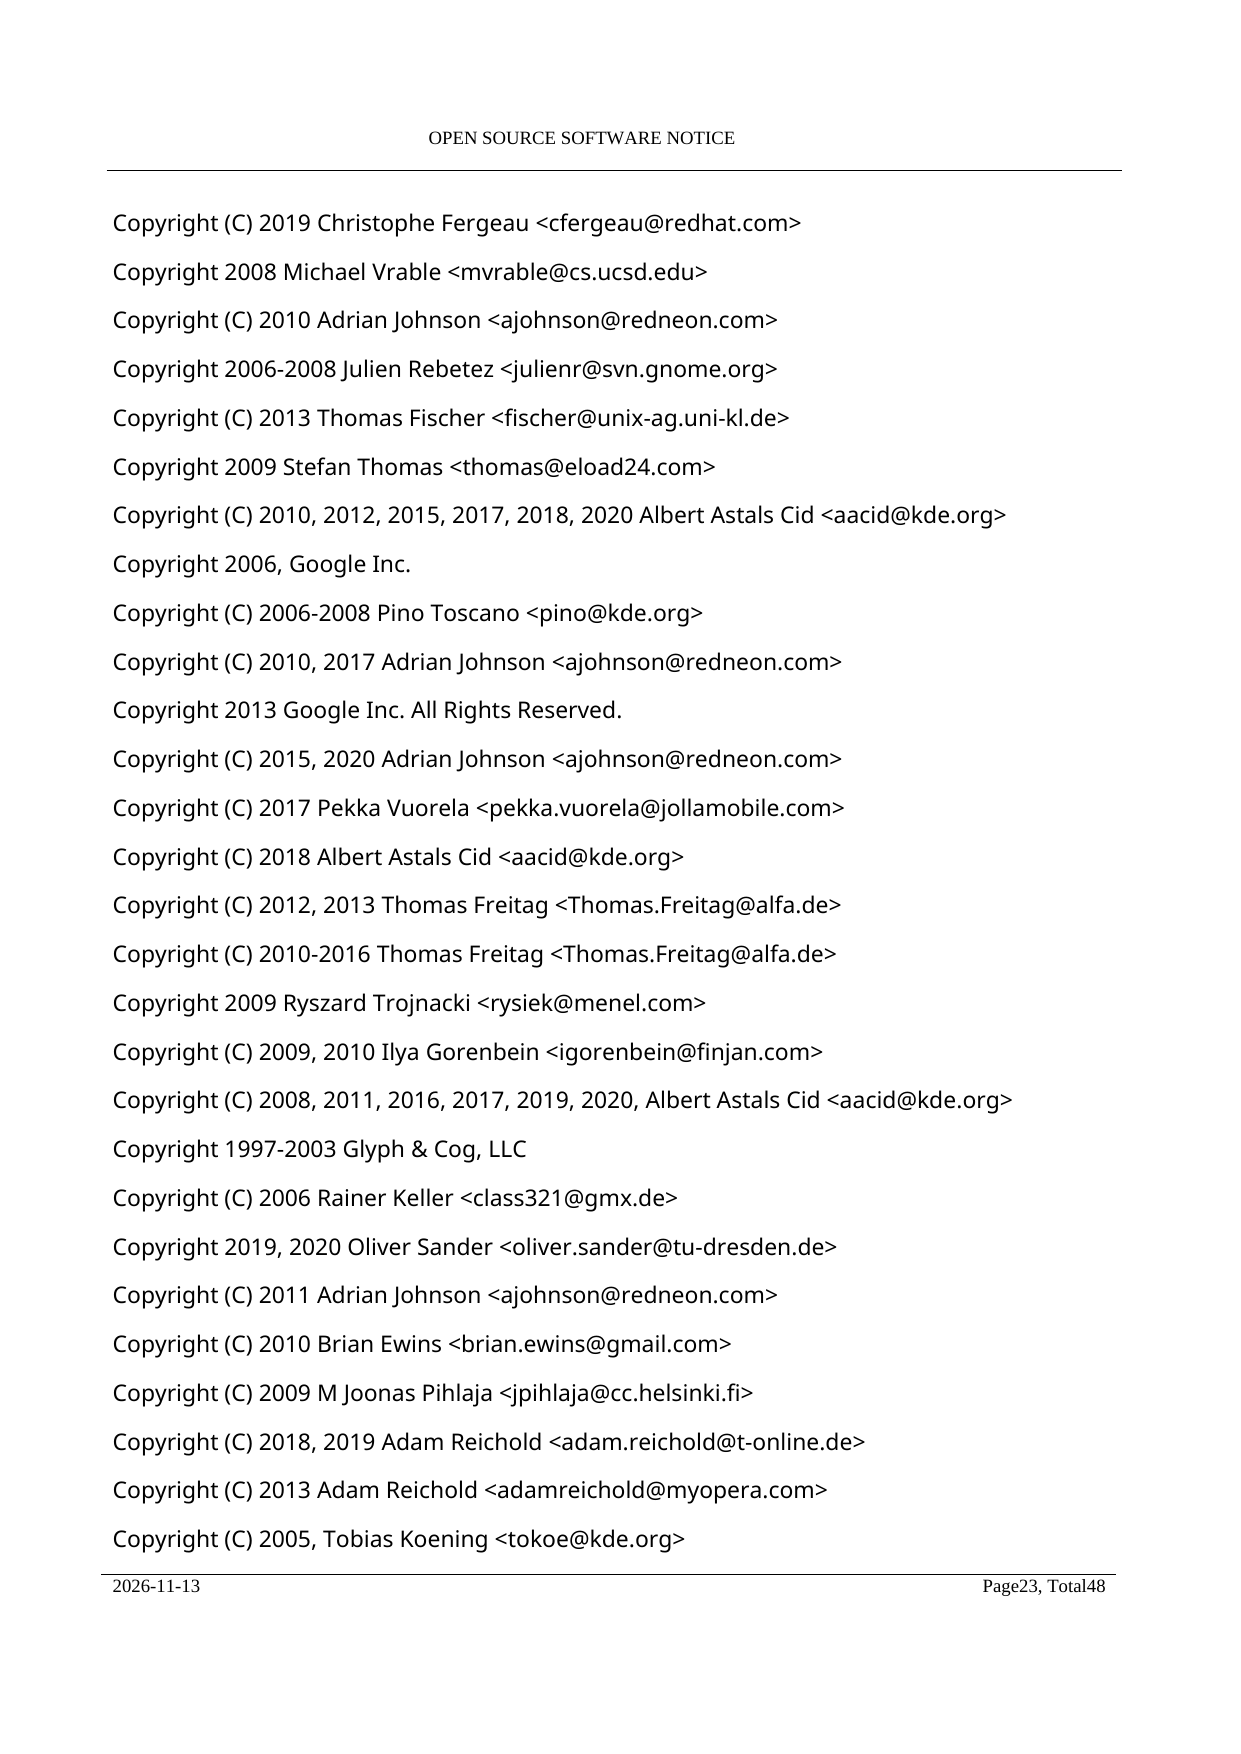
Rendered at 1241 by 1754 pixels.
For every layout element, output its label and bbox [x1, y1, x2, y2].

text [112, 206, 1128, 1555]
